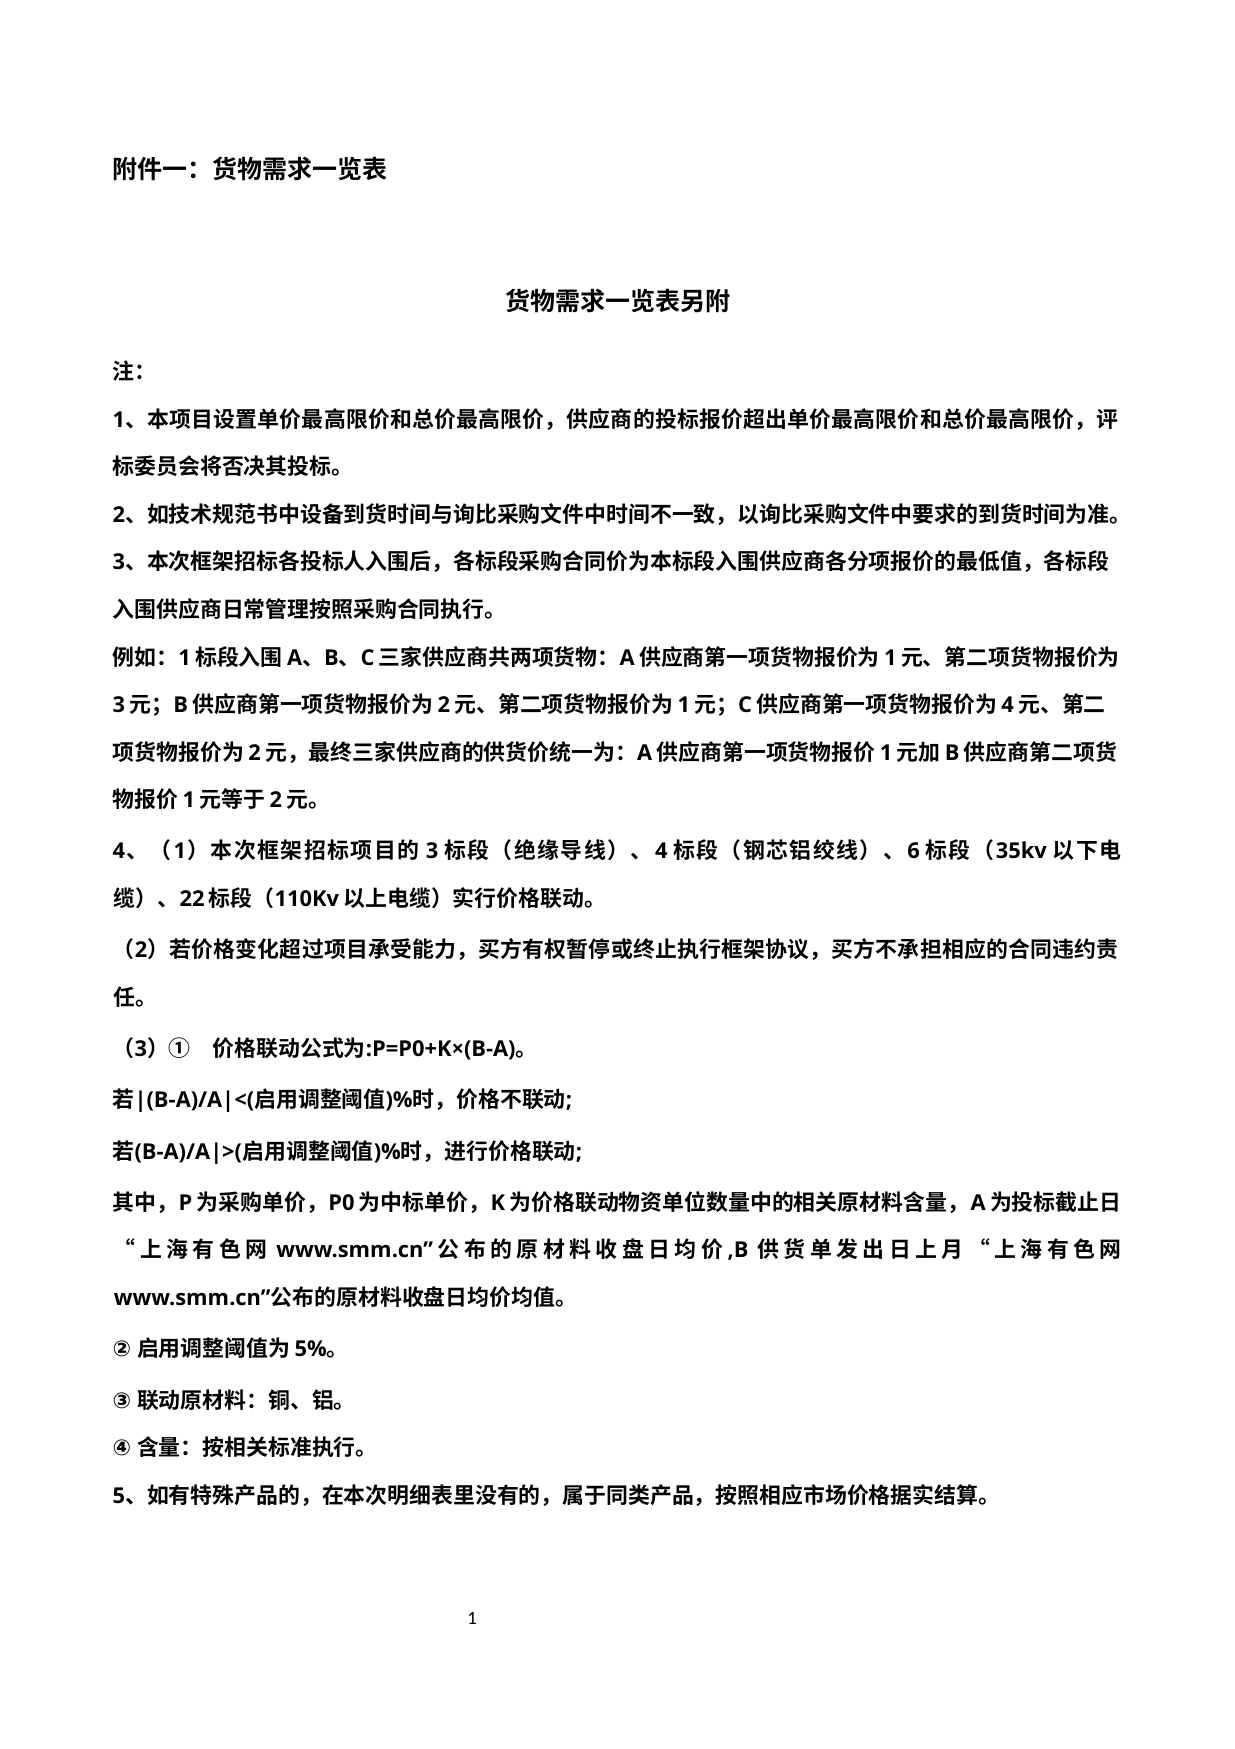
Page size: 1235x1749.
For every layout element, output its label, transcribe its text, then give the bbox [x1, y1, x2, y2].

text ② 启用调整阈值为5%。 [112, 1331, 1122, 1363]
text （2）若价格变化超过项目承受能力，买方有权暂停或终止执行框架协议，买方不承担相应的合同违约责任。 [112, 932, 1122, 1012]
text 若(B-A)/A|>(启用调整阈值)%时，进行价格联动; [112, 1134, 1122, 1165]
text 其中，P为采购单价，P0为中标单价，K为价格联动物资单位数量中的相关原材料含量，A为投标截止日“上海有色网www.smm.cn”公布的原材料收盘日均价,B供货单发出日上月“上海有色网www.smm.cn”公布的原材料收盘日均价均值。 [112, 1185, 1122, 1312]
text ④ 含量：按相关标准执行。 [112, 1430, 1122, 1462]
text 5、如有特殊产品的，在本次明细表里没有的，属于同类产品，按照相应市场价格据实结算。 [112, 1478, 1122, 1509]
text 4、（1）本次框架招标项目的3标段（绝缘导线）、4标段（钢芯铝绞线）、6标段（35kv以下电缆）、22标段（110Kv以上电缆）实行价格联动。 [112, 833, 1122, 913]
text 3、本次框架招标各投标人入围后，各标段采购合同价为本标段入围供应商各分项报价的最低值，各标段入围供应商日常管理按照采购合同执行。 [112, 544, 1122, 624]
text 若|(B-A)/A|<(启用调整阈值)%时，价格不联动; [112, 1082, 1122, 1114]
text 1、本项目设置单价最高限价和总价最高限价，供应商的投标报价超出单价最高限价和总价最高限价，评标委员会将否决其投标。 [112, 402, 1122, 481]
text 例如：1标段入围A、B、C三家供应商共两项货物：A供应商第一项货物报价为1元、第二项货物报价为3元；B供应商第一项货物报价为2元、第二项货物报价为1元；C供应商第一项货物报价为4元、第二项货物报价为2元，最终三家供应商的供货价统一为：A供应商第一项货物报价1元加B供应商第二项货物报价1元等于2元。 [112, 639, 1122, 814]
text （3）① 价格联动公式为:P=P0+K×(B-A)。 [112, 1031, 1122, 1063]
text 附件一：货物需求一览表 [112, 150, 1122, 186]
text 注： [112, 354, 1122, 386]
text 货物需求一览表另附 [112, 282, 1122, 318]
text ③ 联动原材料：铜、铝。 [112, 1383, 1122, 1414]
text 2、如技术规范书中设备到货时间与询比采购文件中时间不一致，以询比采购文件中要求的到货时间为准。 [112, 497, 1122, 528]
